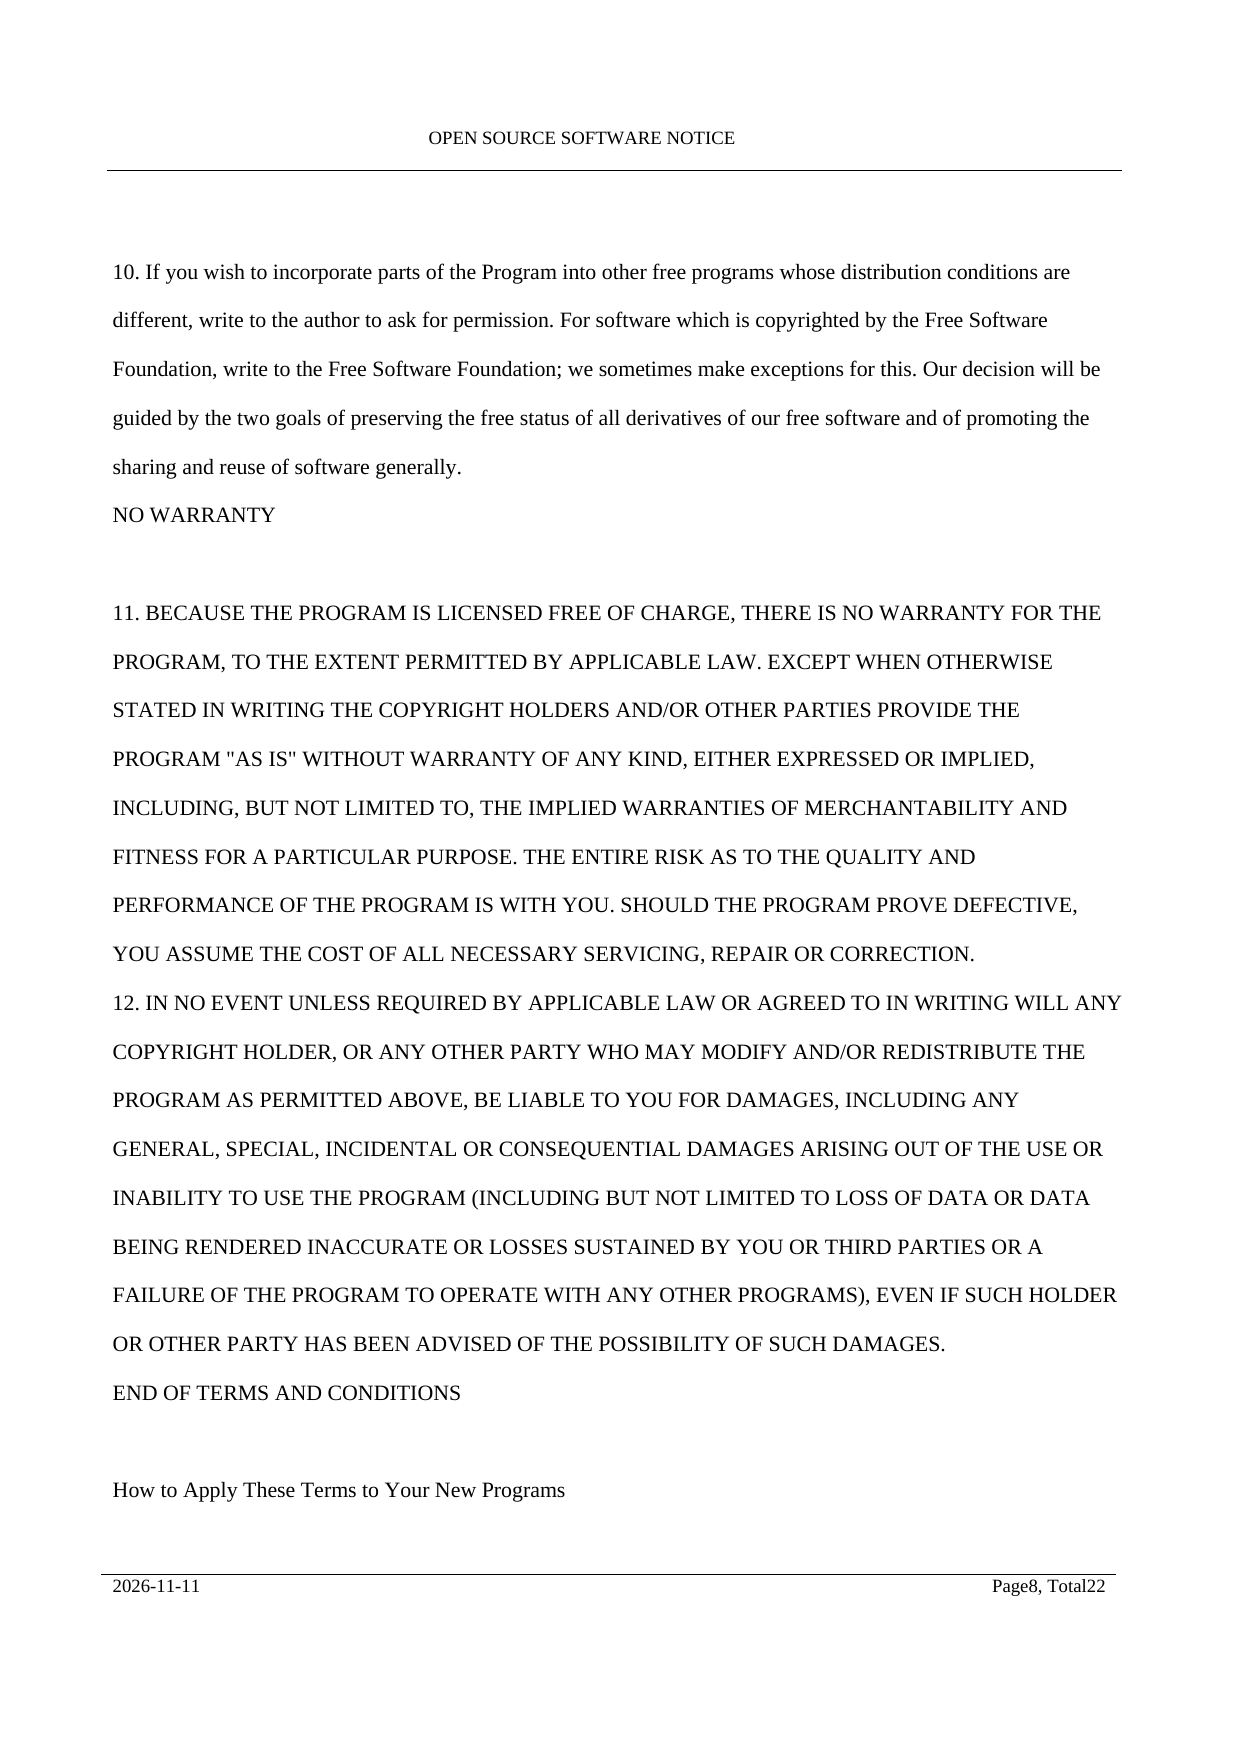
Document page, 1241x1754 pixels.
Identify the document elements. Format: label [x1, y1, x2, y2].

text [112, 206, 1128, 1506]
